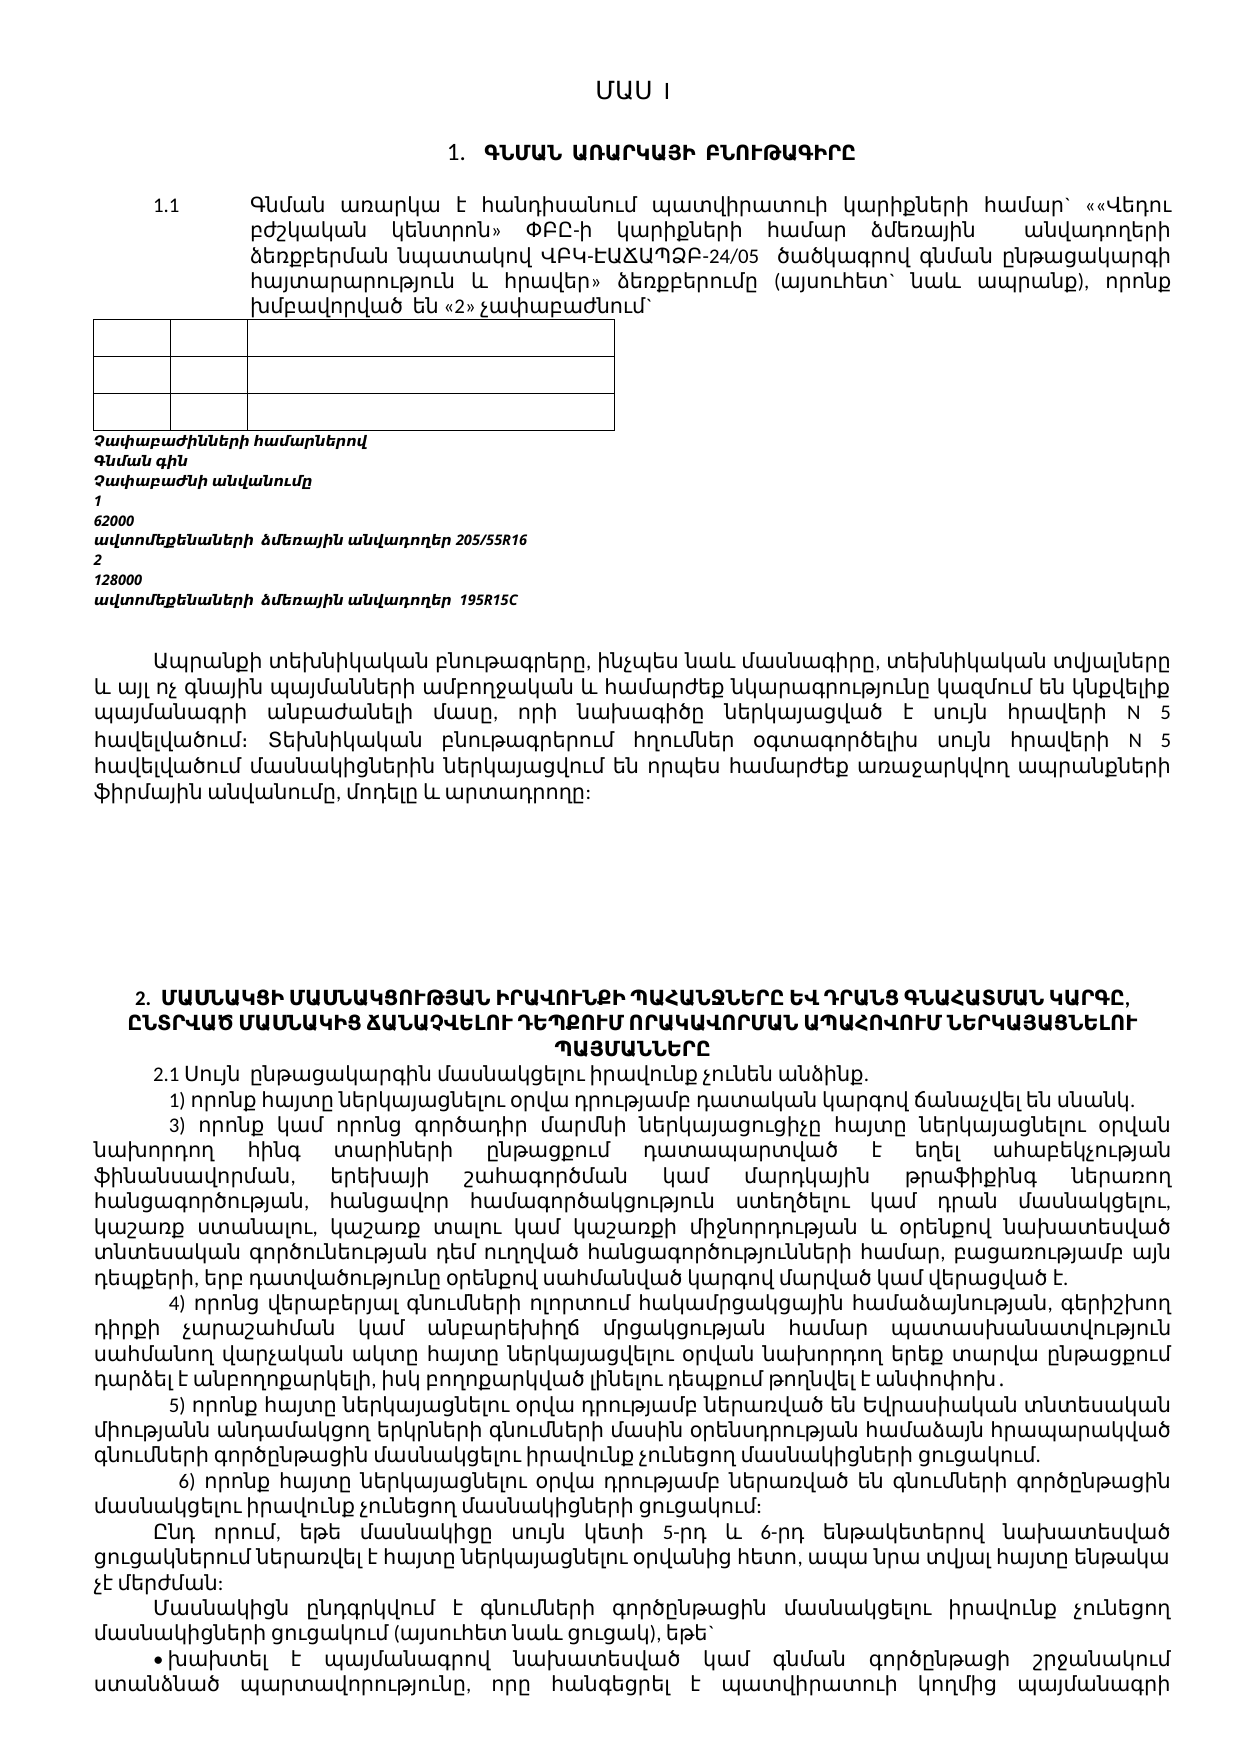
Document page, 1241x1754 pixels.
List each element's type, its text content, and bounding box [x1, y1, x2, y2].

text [94, 1646, 1171, 1697]
text 2. ՄԱՍՆԱԿՑԻ ՄԱՍՆԱԿՑՈՒԹՅԱՆ ԻՐԱՎՈՒՆՔԻ ՊԱՀԱՆՋՆԵՐԸ ԵՎ ԴՐԱՆՑ ԳՆԱՀԱՏՄԱՆ ԿԱՐԳԸ, ԸՆՏՐՎԱԾ ՄԱՍՆԱԿԻՑ ՃԱՆԱՉՎԵԼՈՒ ԴԵՊՔՈՒՄ ՈՐԱԿԱՎՈՐՄԱՆ ԱՊԱՀՈՎՈՒՄ ՆԵՐԿԱՅԱՑՆԵԼՈՒ ՊԱՅՄԱՆՆԵՐԸ [94, 985, 1171, 1061]
list ԳՆՄԱՆ ԱՌԱՐԿԱՅԻ ԲՆՈՒԹԱԳԻՐԸ [131, 136, 1171, 167]
text ՄԱՍ I [94, 75, 1171, 106]
text 3) որոնք կամ որոնց գործադիր մարմնի ներկայացուցիչը հայտը ներկայացնելու օրվան նախորդող հինգ տարիների ընթացքում դատապարտված է եղել ահաբեկչության ֆինանսավորման, երեխայի շահագործման կամ մարդկային թրաֆիքինգ ներառող հանցագործության, հանցավոր համագործակցություն ստեղծելու կամ դրան մասնակցելու, կաշառք ստանալու, կաշառք տալու կամ կաշառքի միջնորդության և օրենքով նախատեսված տնտեսական գործունեության դեմ ուղղված հանցագործությունների համար, բացառությամբ այն դեպքերի, երբ դատվածությունը օրենքով սահմանված կարգով մարված կամ վերացված է. [94, 1112, 1171, 1290]
text 1) որոնք հայտը ներկայացնելու օրվա դրությամբ դատական կարգով ճանաչվել են սնանկ. [94, 1087, 1171, 1112]
subtitle Գնման առարկա է հանդիսանում պատվիրատուի կարիքների համար` ««Վեդու բժշկական կենտրոն» ՓԲԸ-ի կարիքների համար ձմեռային անվադողերի ձեռքբերման նպատակով ՎԲԿ-ԷԱՃԱՊՁԲ-24/05 ծածկագրով գնման ընթացակարգի հայտարարություն և հրավեր» ձեռքբերումը (այսուհետ` նաև ապրանք), որոնք խմբավորված են «2» չափաբաժնում` [153, 192, 1171, 319]
text 2.1 Սույն ընթացակարգին մասնակցելու իրավունք չունեն անձինք. [94, 1061, 1171, 1087]
text 4) որոնց վերաբերյալ գնումների ոլորտում հակամրցակցային համաձայնության, գերիշխող դիրքի չարաշահման կամ անբարեխիղճ մրցակցության համար պատասխանատվություն սահմանող վարչական ակտը հայտը ներկայացվելու օրվան նախորդող երեք տարվա ընթացքում դարձել է անբողոքարկելի, իսկ բողոքարկված լինելու դեպքում թողնվել է անփոփոխ․ [94, 1290, 1171, 1392]
text Ապրանքի տեխնիկական բնութագրերը, ինչպես նաև մասնագիրը, տեխնիկական տվյալները և այլ ոչ գնային պայմանների ամբողջական և համարժեք նկարագրությունը կազմում են կնքվելիք պայմանագրի անբաժանելի մասը, որի նախագիծը ներկայացված է սույն հրավերի N 5 հավելվածում։ Տեխնիկական բնութագրերում հղումներ օգտագործելիս սույն հրավերի N 5 հավելվածում մասնակիցներին ներկայացվում են որպես համարժեք առաջարկվող ապրանքների ֆիրմային անվանումը, մոդելը և արտադրողը: [94, 649, 1171, 804]
text Ընդ որում, եթե մասնակիցը սույն կետի 5-րդ և 6-րդ ենթակետերով նախատեսված ցուցակներում ներառվել է հայտը ներկայացնելու օրվանից հետո, ապա նրա տվյալ հայտը ենթակա չէ մերժման: [94, 1519, 1171, 1595]
text 6) որոնք հայտը ներկայացնելու օրվա դրությամբ ներառված են գնումների գործընթացին մասնակցելու իրավունք չունեցող մասնակիցների ցուցակում: [94, 1468, 1171, 1519]
text 5) որոնք հայտը ներկայացնելու օրվա դրությամբ ներառված են Եվրասիական տնտեսական միությանն անդամակցող երկրների գնումների մասին օրենսդրության համաձայն հրապարակված գնումների գործընթացին մասնակցելու իրավունք չունեցող մասնակիցների ցուցակում. [94, 1392, 1171, 1468]
text Մասնակիցն ընդգրկվում է գնումների գործընթացին մասնակցելու իրավունք չունեցող մասնակիցների ցուցակում (այսուհետ նաև ցուցակ), եթե` [94, 1595, 1171, 1646]
